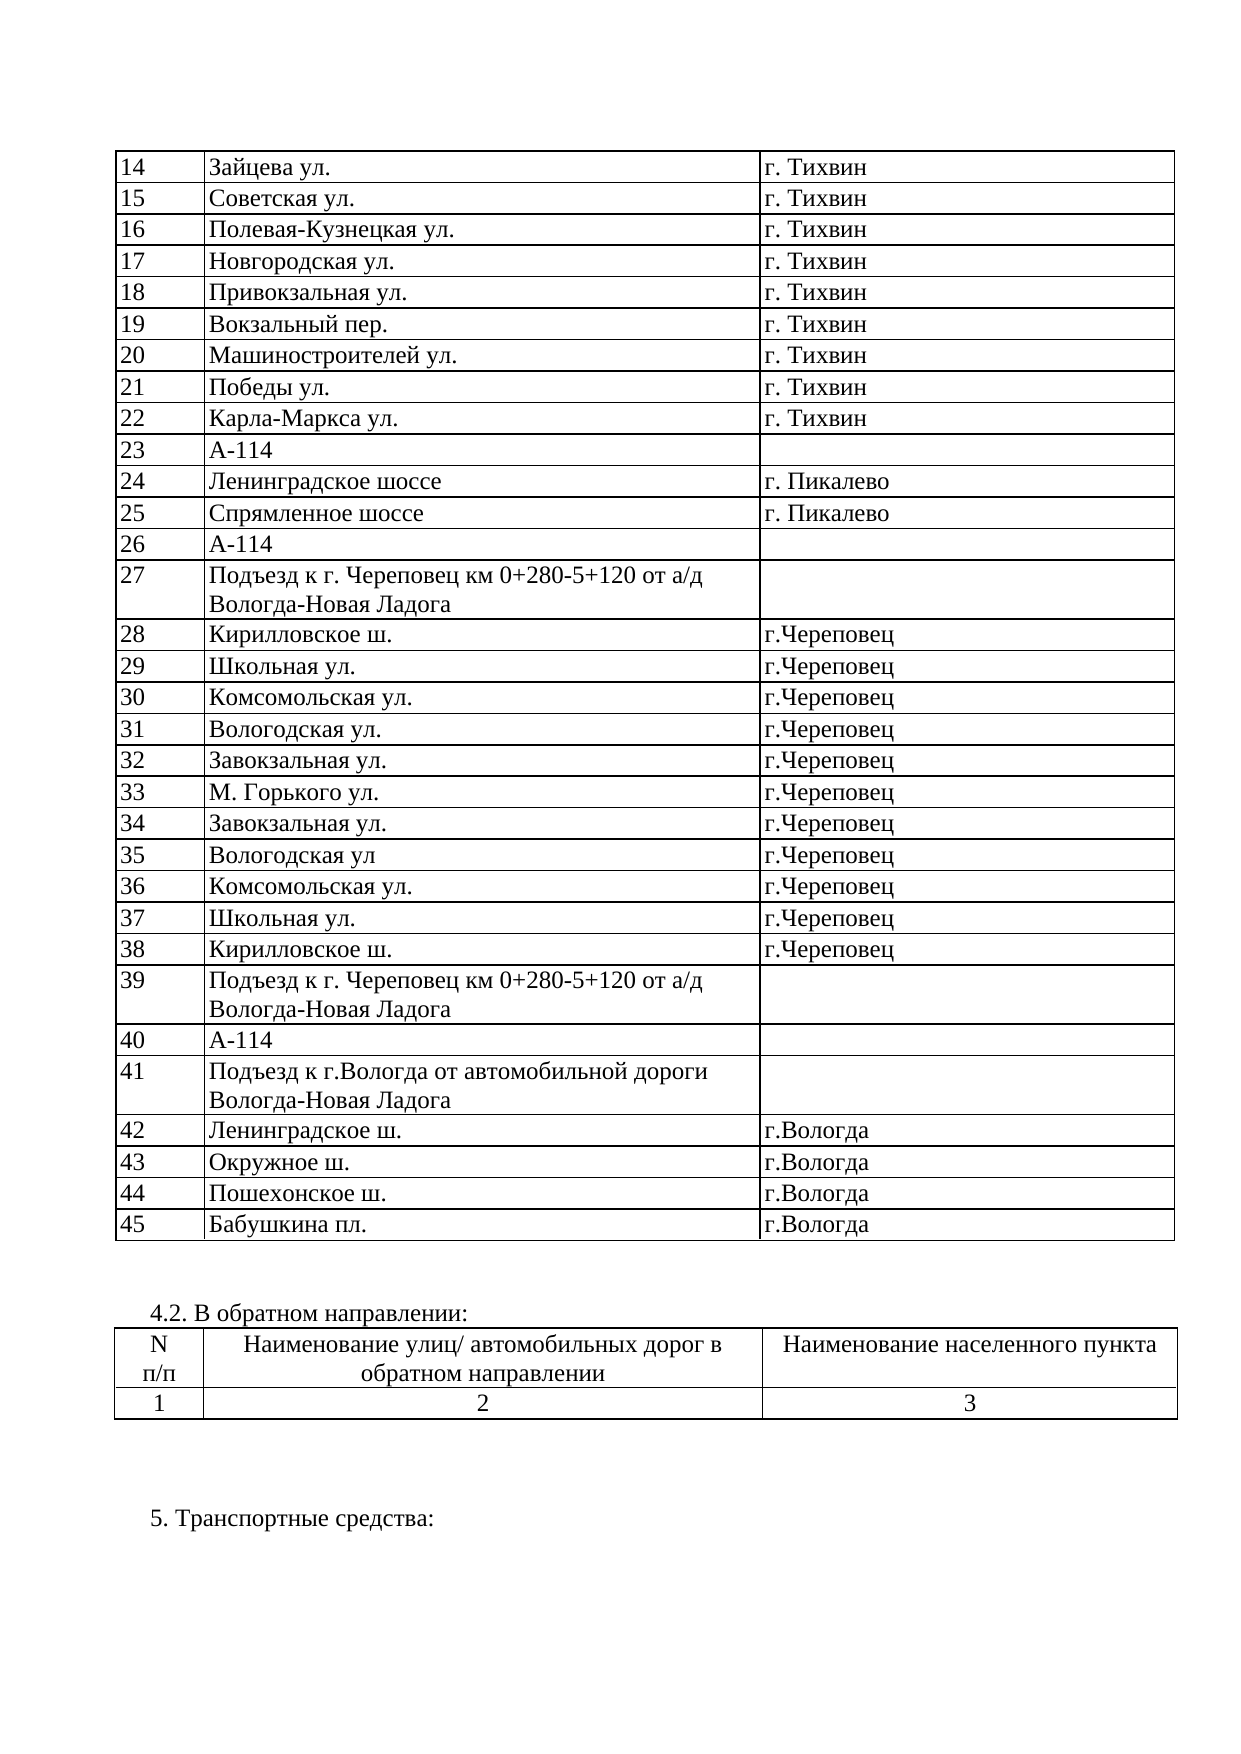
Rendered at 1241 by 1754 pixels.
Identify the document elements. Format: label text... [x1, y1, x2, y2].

table_cell г. Тихвин [761, 403, 1174, 433]
table_header N п/п [115, 1329, 203, 1386]
table_cell 37 [117, 903, 204, 933]
table_cell 42 [117, 1115, 204, 1145]
table_cell 45 [117, 1210, 204, 1239]
table_cell 40 [117, 1025, 204, 1054]
table_cell г. Тихвин [761, 340, 1174, 370]
table_cell Советская ул. [205, 183, 759, 213]
table_cell М. Горького ул. [205, 777, 759, 807]
table_cell 29 [117, 651, 204, 681]
table_cell г. Пикалево [761, 498, 1174, 527]
table_cell г.Череповец [761, 903, 1174, 933]
table_cell Кирилловское ш. [205, 934, 759, 964]
table_cell А-114 [205, 529, 759, 559]
table_cell Комсомольская ул. [205, 871, 759, 901]
table_cell г.Вологда [761, 1115, 1174, 1145]
table_cell 34 [117, 808, 204, 838]
table_cell 35 [117, 840, 204, 870]
table_cell 33 [117, 777, 204, 807]
table_cell г. Тихвин [761, 215, 1174, 244]
table_cell 18 [117, 277, 204, 307]
table_cell 1 [115, 1388, 203, 1418]
text 5. Транспортные средства: [150, 1503, 1090, 1532]
table_cell А-114 [205, 435, 759, 464]
table_cell Бабушкина пл. [205, 1210, 759, 1239]
table_cell [761, 1025, 1174, 1054]
table_cell Ленинградское ш. [205, 1115, 759, 1145]
table_cell 17 [117, 246, 204, 276]
table_cell Подъезд к г.Вологда от автомобильной дороги Вологда-Новая Ладога [205, 1056, 759, 1114]
table_header Наименование населенного пункта [763, 1329, 1177, 1386]
table_cell г. Тихвин [761, 246, 1174, 276]
table_cell Ленинградское шоссе [205, 466, 759, 496]
table_cell г. Тихвин [761, 152, 1174, 181]
table_cell [761, 1056, 1174, 1114]
table_cell 25 [117, 498, 204, 527]
table_cell г.Череповец [761, 871, 1174, 901]
table_cell 16 [117, 215, 204, 244]
table_cell 38 [117, 934, 204, 964]
table_cell Новгородская ул. [205, 246, 759, 276]
table_cell г.Череповец [761, 651, 1174, 681]
table_cell г.Череповец [761, 934, 1174, 964]
table_cell 26 [117, 529, 204, 559]
table_cell А-114 [205, 1025, 759, 1054]
table_cell г.Череповец [761, 746, 1174, 775]
table_cell Привокзальная ул. [205, 277, 759, 307]
table_cell 3 [763, 1386, 1177, 1418]
table_cell Полевая-Кузнецкая ул. [205, 215, 759, 244]
table_cell г.Череповец [761, 808, 1174, 838]
table_cell 14 [117, 152, 204, 181]
table_cell [761, 435, 1174, 464]
table_cell 22 [117, 403, 204, 433]
table_cell 31 [117, 714, 204, 744]
table_cell Вологодская ул [205, 840, 759, 870]
table_cell г.Вологда [761, 1178, 1174, 1208]
table_cell Спрямленное шоссе [205, 498, 759, 527]
text 4.2. В обратном направлении: [150, 1298, 1090, 1327]
table_cell г. Пикалево [761, 466, 1174, 496]
table_cell Завокзальная ул. [205, 808, 759, 838]
table_cell 20 [117, 340, 204, 370]
table_cell Пошехонское ш. [205, 1178, 759, 1208]
table_cell Подъезд к г. Череповец км 0+280-5+120 от а/д Вологда-Новая Ладога [205, 966, 759, 1023]
table_cell 21 [117, 372, 204, 402]
table_cell Комсомольская ул. [205, 683, 759, 712]
table_cell Карла-Маркса ул. [205, 403, 759, 433]
table_cell Зайцева ул. [205, 152, 759, 181]
table_cell г.Вологда [761, 1210, 1174, 1239]
table_cell г.Череповец [761, 777, 1174, 807]
table_cell 39 [117, 966, 204, 1023]
table_cell Победы ул. [205, 372, 759, 402]
table_cell Завокзальная ул. [205, 746, 759, 775]
table_cell 32 [117, 746, 204, 775]
table_cell 44 [117, 1178, 204, 1208]
table_cell 23 [117, 435, 204, 464]
table_cell 2 [204, 1388, 762, 1418]
table_cell Окружное ш. [205, 1147, 759, 1177]
table_cell Школьная ул. [205, 903, 759, 933]
table_cell 15 [117, 183, 204, 213]
table_cell 27 [117, 561, 204, 618]
table_cell 24 [117, 466, 204, 496]
table_cell г.Череповец [761, 683, 1174, 712]
table_cell г.Вологда [761, 1147, 1174, 1177]
table_cell [761, 529, 1174, 559]
table_cell г.Череповец [761, 840, 1174, 870]
table_cell г.Череповец [761, 620, 1174, 649]
table_cell 28 [117, 620, 204, 649]
table_cell Кирилловское ш. [205, 620, 759, 649]
table_cell г.Череповец [761, 714, 1174, 744]
table_cell 30 [117, 683, 204, 712]
table_cell г. Тихвин [761, 277, 1174, 307]
table_cell [761, 561, 1174, 618]
table_cell 43 [117, 1147, 204, 1177]
table_cell 36 [117, 871, 204, 901]
table_cell 41 [117, 1056, 204, 1114]
table_cell [761, 966, 1174, 1023]
table_cell г. Тихвин [761, 372, 1174, 402]
table_cell г. Тихвин [761, 309, 1174, 339]
table_cell Школьная ул. [205, 651, 759, 681]
table_cell Вокзальный пер. [205, 309, 759, 339]
table_cell 19 [117, 309, 204, 339]
table_cell Машиностроителей ул. [205, 340, 759, 370]
table_header Наименование улиц/ автомобильных дорог в обратном направлении [204, 1329, 762, 1386]
table_cell г. Тихвин [761, 183, 1174, 213]
table_cell Вологодская ул. [205, 714, 759, 744]
table_cell Подъезд к г. Череповец км 0+280-5+120 от а/д Вологда-Новая Ладога [205, 561, 759, 618]
